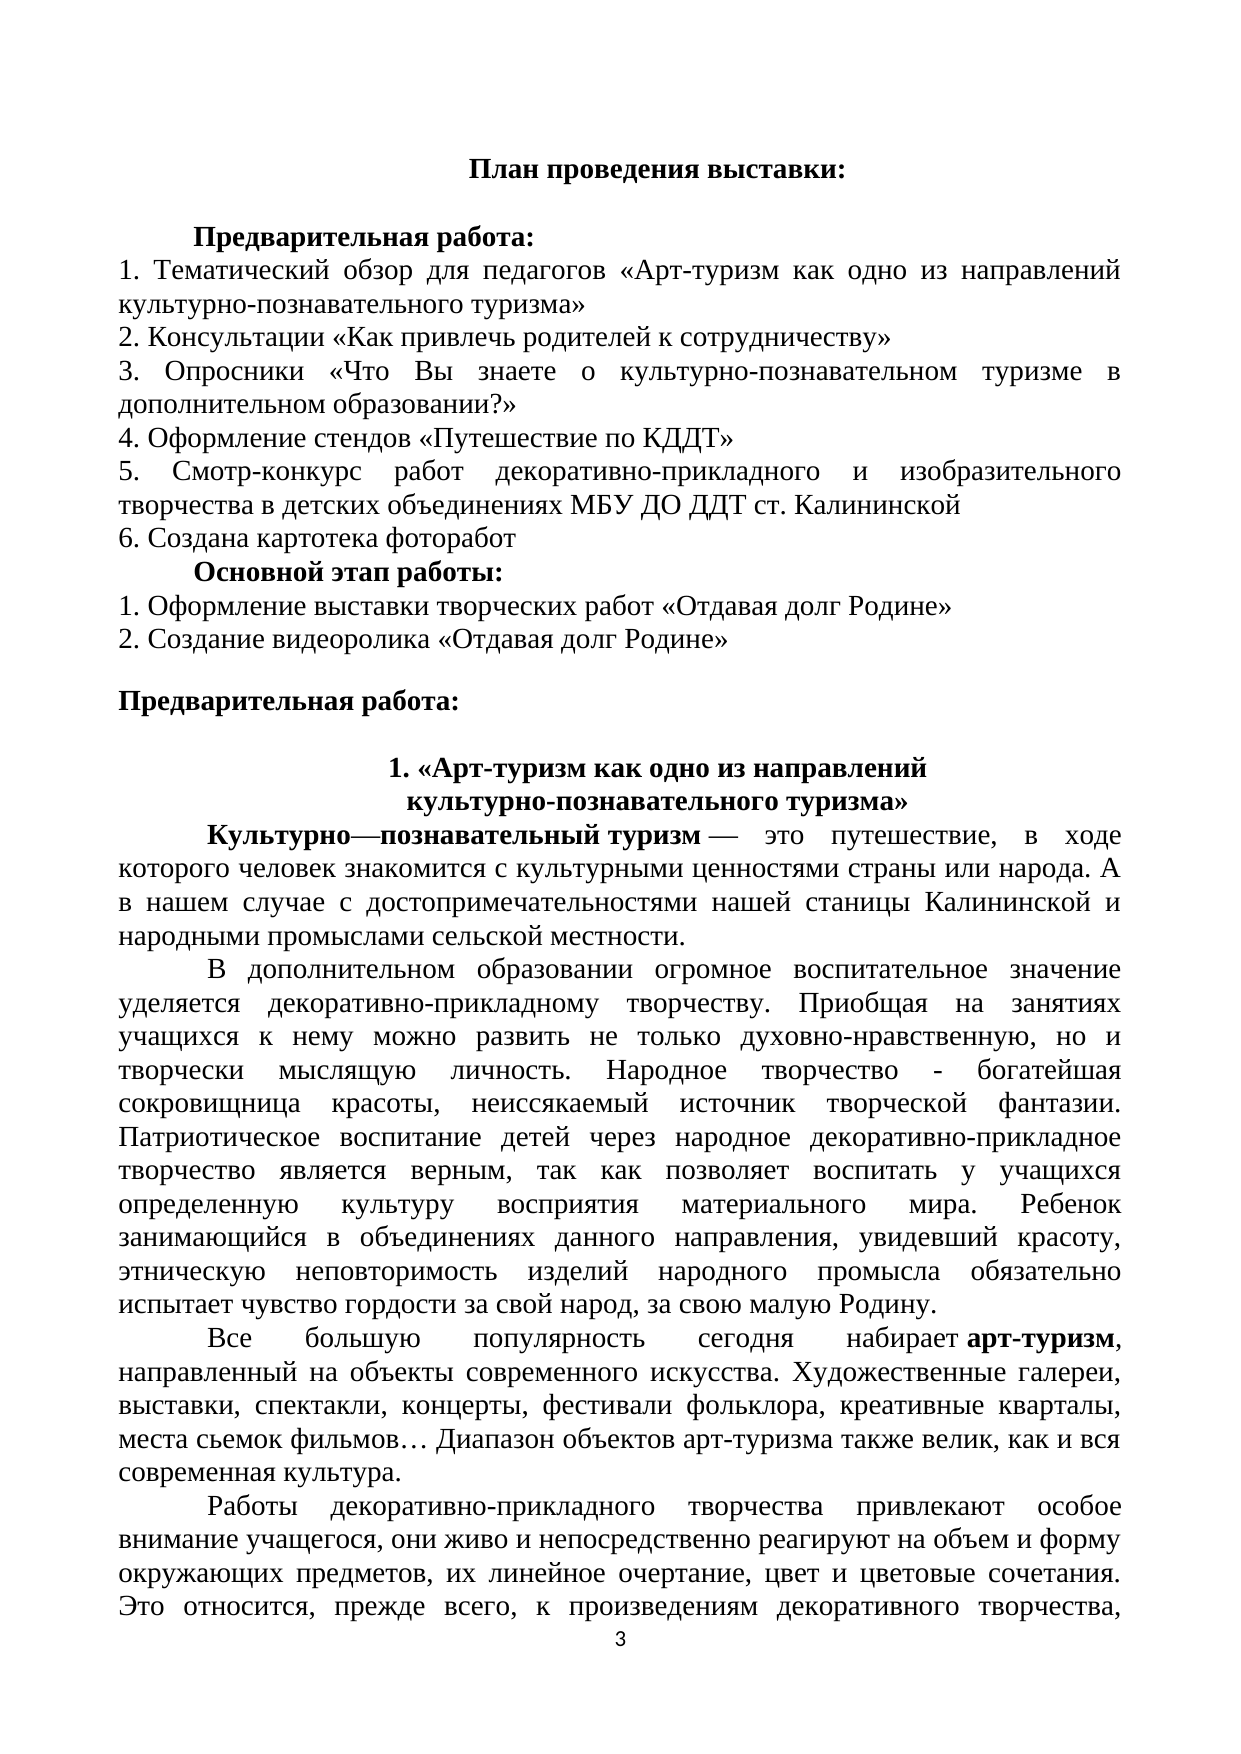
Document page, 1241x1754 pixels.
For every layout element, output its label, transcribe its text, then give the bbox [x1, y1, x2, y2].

text 2. Консультации «Как привлечь родителей к сотрудничеству» [118, 319, 1122, 353]
text Предварительная работа: [118, 683, 1122, 716]
text Предварительная работа: [193, 219, 1122, 252]
text 1. Оформление выставки творческих работ «Отдавая долг Родине» [118, 588, 1122, 621]
text 4. Оформление стендов «Путешествие по КДДТ» [118, 420, 1122, 453]
text 6. Создана картотека фоторабот [118, 521, 1122, 554]
text 2. Создание видеоролика «Отдавая долг Родине» [118, 621, 1122, 655]
text 5. Смотр-конкурс работ декоративно-прикладного и изобразительного творчества в детских объединениях МБУ ДО ДДТ ст. Калининской [118, 453, 1122, 521]
text 3. Опросники «Что Вы знаете о культурно-познавательном туризме в дополнительном образовании?» [118, 353, 1122, 420]
text В дополнительном образовании огромное воспитательное значение уделяется декоративно-прикладному творчеству. Приобщая на занятиях учащихся к нему можно развить не только духовно-нравственную, но и творчески мыслящую личность. Народное творчество - богатейшая сокровищница красоты, неиссякаемый источник творческой фантазии. Патриотическое воспитание детей через народное декоративно-прикладное творчество является верным, так как позволяет воспитать у учащихся определенную культуру восприятия материального мира. Ребенок занимающийся в объединениях данного направления, увидевший красоту, этническую неповторимость изделий народного промысла обязательно испытает чувство гордости за свой народ, за свою малую Родину. [118, 951, 1122, 1320]
text 1. Тематический обзор для педагогов «Арт-туризм как одно из направлений культурно-познавательного туризма» [118, 252, 1122, 319]
text культурно-познавательного туризма» [193, 783, 1122, 817]
text Культурно—познавательный туризм — это путешествие, в ходе которого человек знакомится с культурными ценностями страны или народа. А в нашем случае с достопримечательностями нашей станицы Калининской и народными промыслами сельской местности. [118, 817, 1122, 951]
text Все большую популярность сегодня набирает арт-туризм, направленный на объекты современного искусства. Художественные галереи, выставки, спектакли, концерты, фестивали фольклора, креативные кварталы, места сьемок фильмов… Диапазон объектов арт-туризма также велик, как и вся современная культура. [118, 1320, 1122, 1488]
text Основной этап работы: [193, 554, 1122, 588]
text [118, 1488, 1122, 1622]
text План проведения выставки: [193, 152, 1122, 185]
text 1. «Арт-туризм как одно из направлений [193, 750, 1122, 783]
